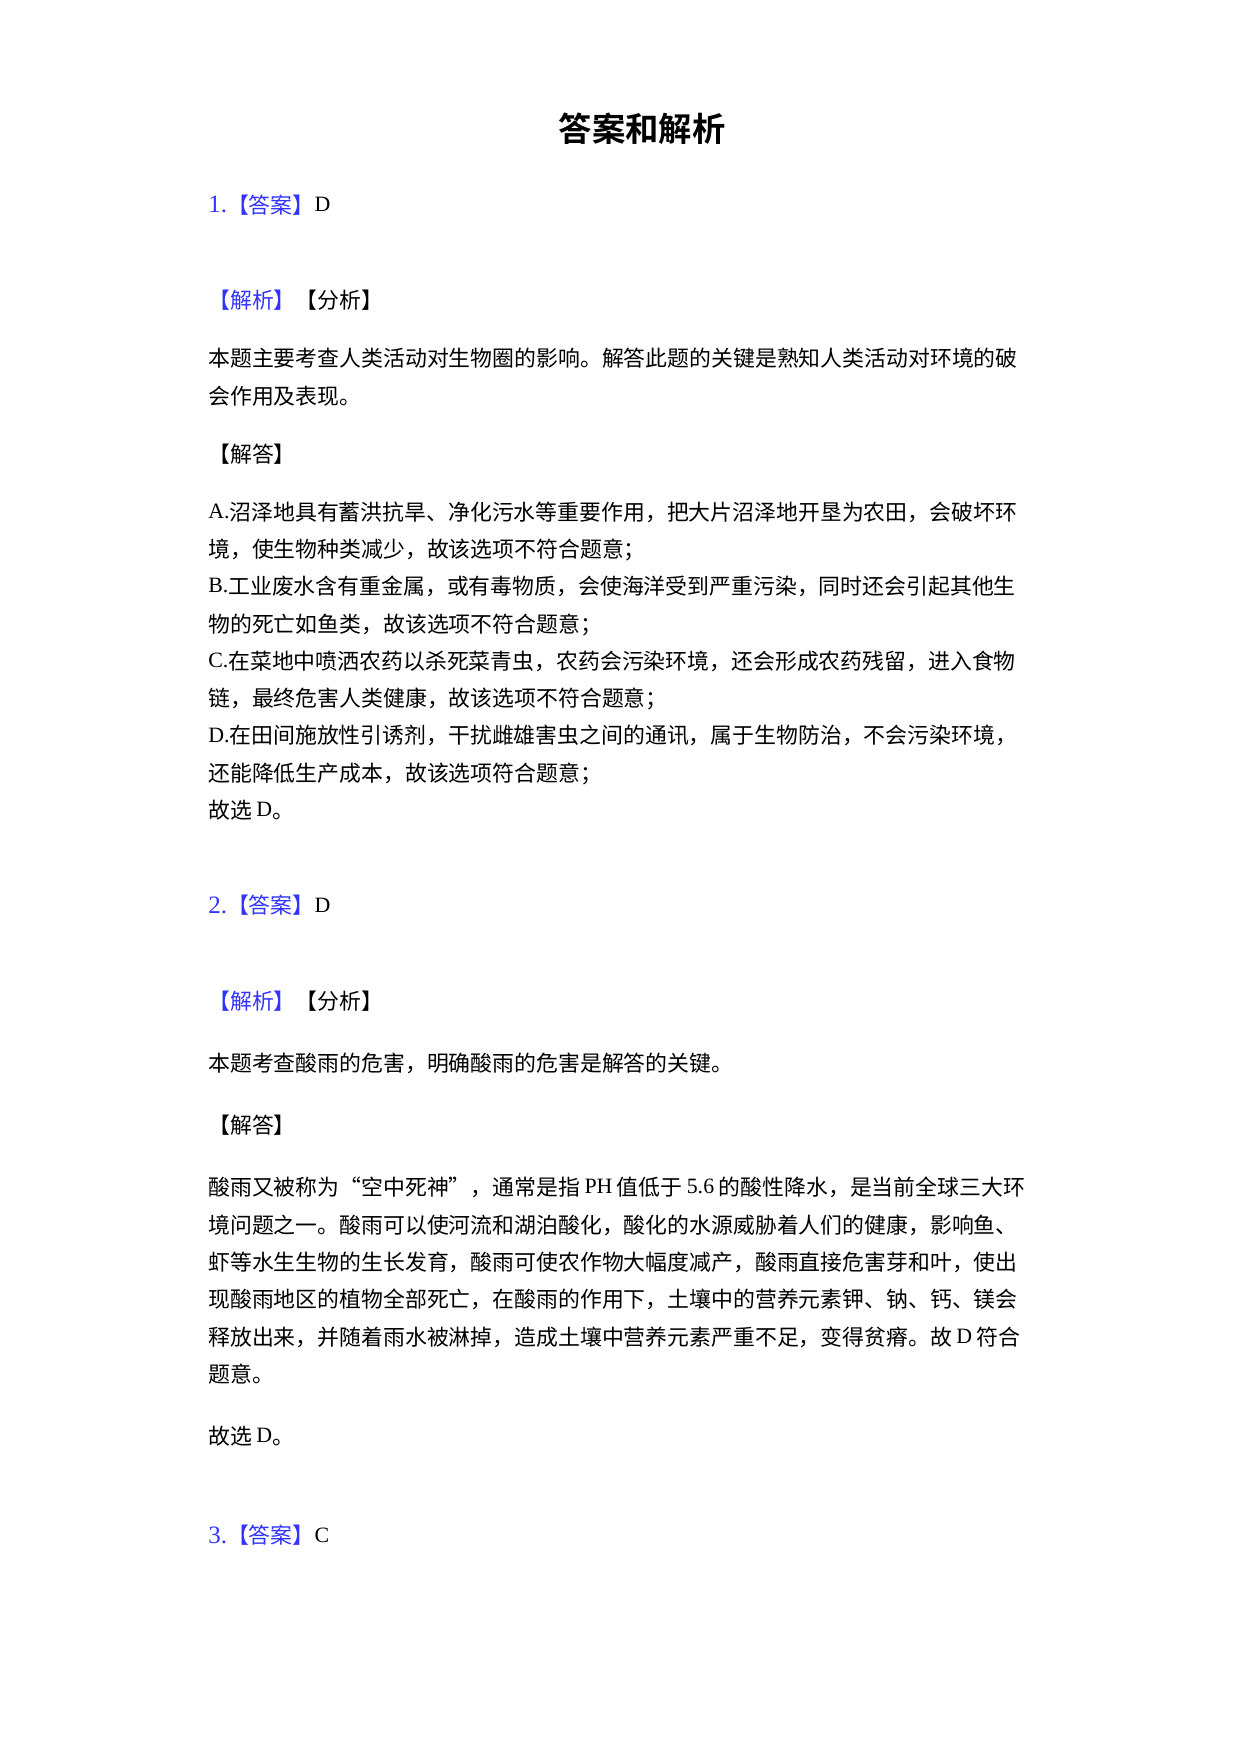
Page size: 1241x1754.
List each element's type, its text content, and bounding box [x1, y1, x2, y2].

text 本题主要考查人类活动对生物圈的影响。解答此题的关键是熟知人类活动对环境的破会作用及表现。 [208, 341, 1032, 411]
text 酸雨又被称为“空中死神”，通常是指PH值低于5.6的酸性降水，是当前全球三大环境问题之一。酸雨可以使河流和湖泊酸化，酸化的水源威胁着人们的健康，影响鱼、虾等水生生物的生长发育，酸雨可使农作物大幅度减产，酸雨直接危害芽和叶，使出现酸雨地区的植物全部死亡，在酸雨的作用下，土壤中的营养元素钾、钠、钙、镁会释放出来，并随着雨水被淋掉，造成土壤中营养元素严重不足，变得贫瘠。故D符合题意。 [208, 1170, 1032, 1389]
text 【解答】 [208, 1108, 1032, 1140]
text 【解答】 [208, 436, 1032, 469]
text A.沼泽地具有蓄洪抗旱、净化污水等重要作用，把大片沼泽地开垦为农田，会破坏环境，使生物种类减少，故该选项不符合题意； B.工业废水含有重金属，或有毒物质，会使海洋受到严重污染，同时还会引起其他生物的死亡如鱼类，故该选项不符合题意； C.在菜地中喷洒农药以杀死菜青虫，农药会污染环境，还会形成农药残留，进入食物链，最终危害人类健康，故该选项不符合题意； D.在田间施放性引诱剂，干扰雌雄害虫之间的通讯，属于生物防治，不会污染环境，还能降低生产成本，故该选项符合题意； 故选D。 [208, 494, 1032, 825]
text 本题考查酸雨的危害，明确酸雨的危害是解答的关键。 [208, 1046, 1032, 1078]
text 【解析】【分析】 [208, 283, 1032, 315]
text 1.【答案】D [208, 187, 1032, 257]
text 【解析】【分析】 [208, 983, 1032, 1016]
text 答案和解析 [252, 94, 1032, 159]
text 3.【答案】C [208, 1481, 1032, 1588]
text 故选D。 [208, 1418, 1032, 1451]
text 2.【答案】D [208, 851, 1032, 958]
